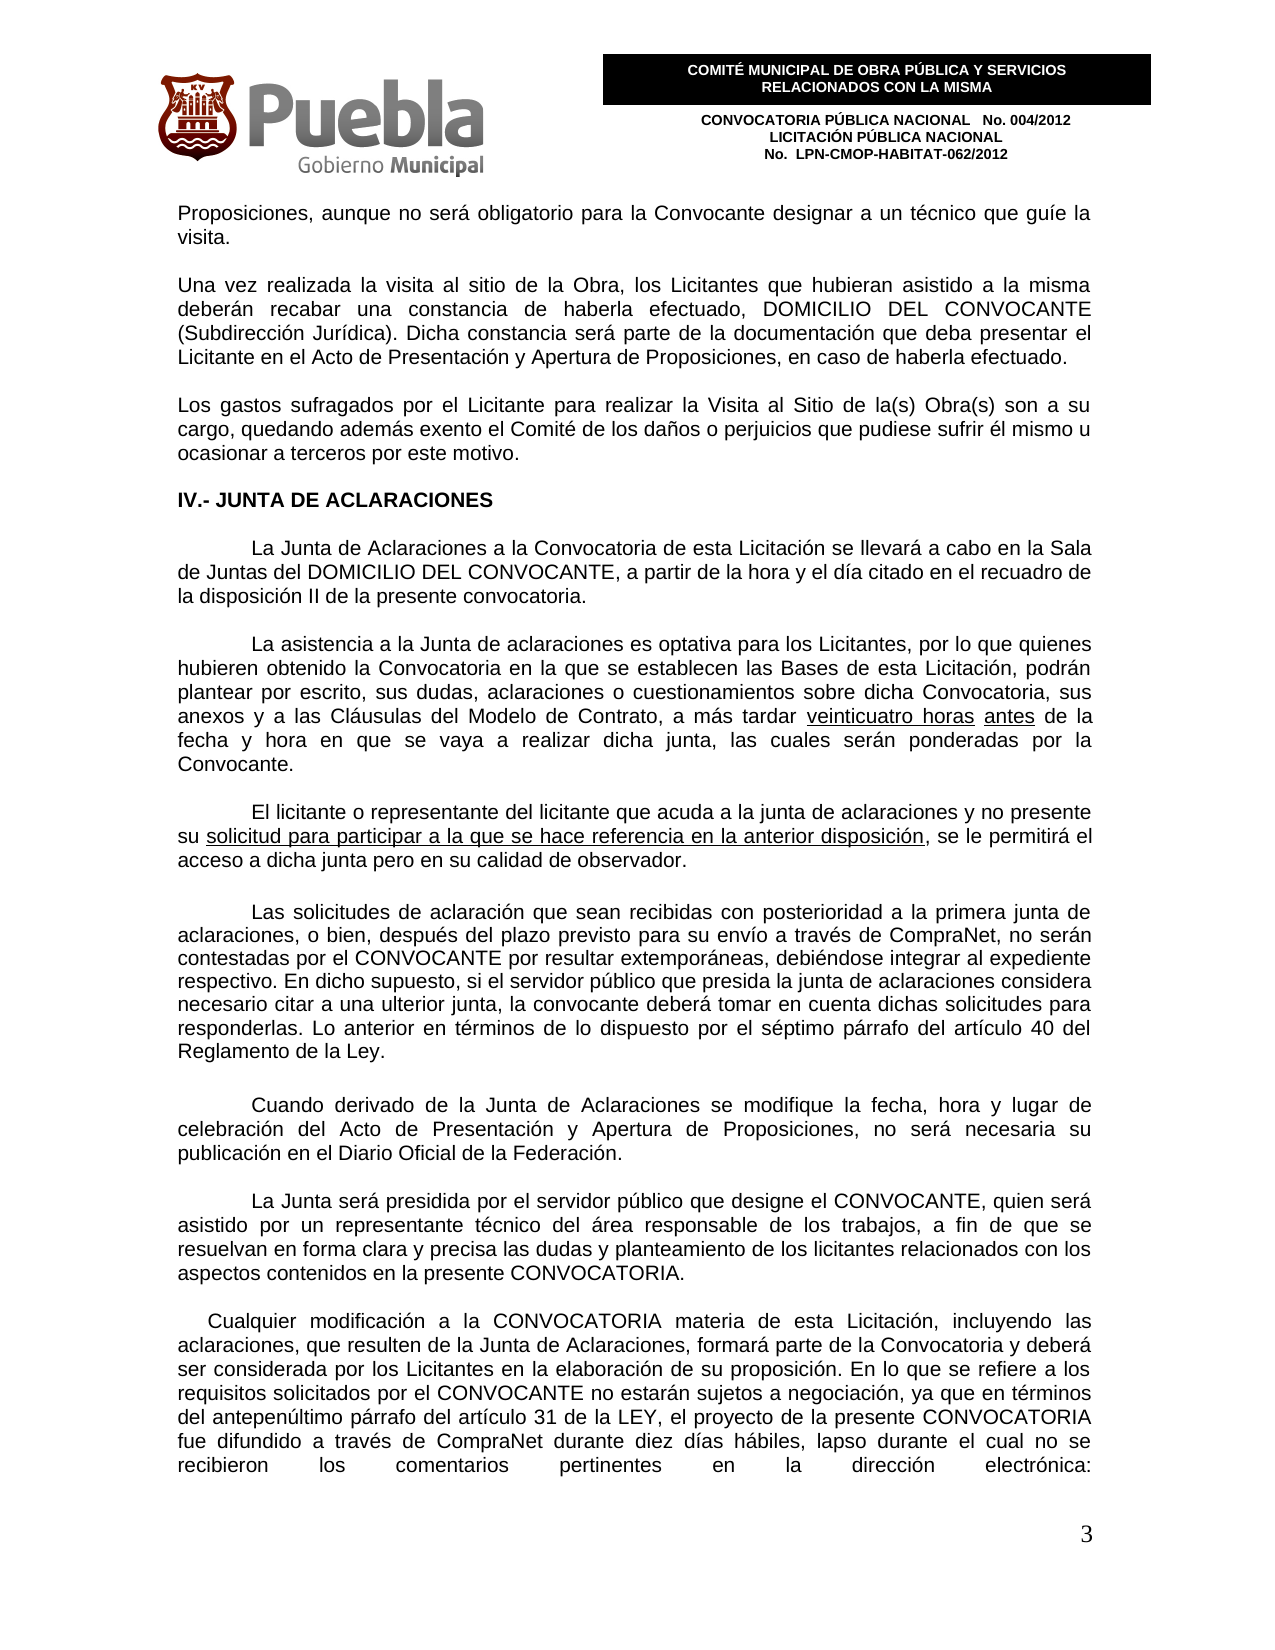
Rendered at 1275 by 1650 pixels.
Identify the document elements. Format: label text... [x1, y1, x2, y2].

text La asistencia a la Junta de aclaraciones es optativa para los Licitantes, por lo que quienes hubieren obtenido la Convocatoria en la que se establecen las Bases de esta Licitación, podrán plantear por escrito, sus dudas, aclaraciones o cuestionamientos sobre dicha Convocatoria, sus anexos y a las Cláusulas del Modelo de Contrato, a más tardar veinticuatro horas antes de la fecha y hora en que se vaya a realizar dicha junta, las cuales serán ponderadas por la Convocante. [177, 632, 1093, 776]
text Cuando derivado de la Junta de Aclaraciones se modifique la fecha, hora y lugar de celebración del Acto de Presentación y Apertura de Proposiciones, no será necesaria su publicación en el Diario Oficial de la Federación. [177, 1093, 1093, 1165]
text Una vez realizada la visita al sitio de la Obra, los Licitantes que hubieran asistido a la misma deberán recabar una constancia de haberla efectuado, DOMICILIO DEL CONVOCANTE (Subdirección Jurídica). Dicha constancia será parte de la documentación que deba presentar el Licitante en el Acto de Presentación y Apertura de Proposiciones, en caso de haberla efectuado. [177, 273, 1093, 368]
text La Junta de Aclaraciones a la Convocatoria de esta Licitación se llevará a cabo en la Sala de Juntas del DOMICILIO DEL CONVOCANTE, a partir de la hora y el día citado en el recuadro de la disposición II de la presente convocatoria. [177, 536, 1093, 608]
subtitle IV.- JUNTA DE ACLARACIONES [177, 488, 1093, 512]
text El licitante o representante del licitante que acuda a la junta de aclaraciones y no presente su solicitud para participar a la que se hace referencia en la anterior disposición, se le permitirá el acceso a dicha junta pero en su calidad de observador. [177, 800, 1093, 872]
text La Junta será presidida por el servidor público que designe el CONVOCANTE, quien será asistido por un representante técnico del área responsable de los trabajos, a fin de que se resuelvan en forma clara y precisa las dudas y planteamiento de los licitantes relacionados con los aspectos contenidos en la presente CONVOCATORIA. [177, 1189, 1093, 1285]
text Las solicitudes de aclaración que sean recibidas con posterioridad a la primera junta de aclaraciones, o bien, después del plazo previsto para su envío a través de CompraNet, no serán contestadas por el CONVOCANTE por resultar extemporáneas, debiéndose integrar al expediente respectivo. En dicho supuesto, si el servidor público que presida la junta de aclaraciones considera necesario citar a una ulterior junta, la convocante deberá tomar en cuenta dichas solicitudes para responderlas. Lo anterior en términos de lo dispuesto por el séptimo párrafo del artículo 40 del Reglamento de la Ley. [177, 901, 1093, 1063]
text Los gastos sufragados por el Licitante para realizar la Visita al Sitio de la(s) Obra(s) son a su cargo, quedando además exento el Comité de los daños o perjuicios que pudiese sufrir él mismo u ocasionar a terceros por este motivo. [177, 392, 1093, 464]
picture [158, 73, 484, 177]
